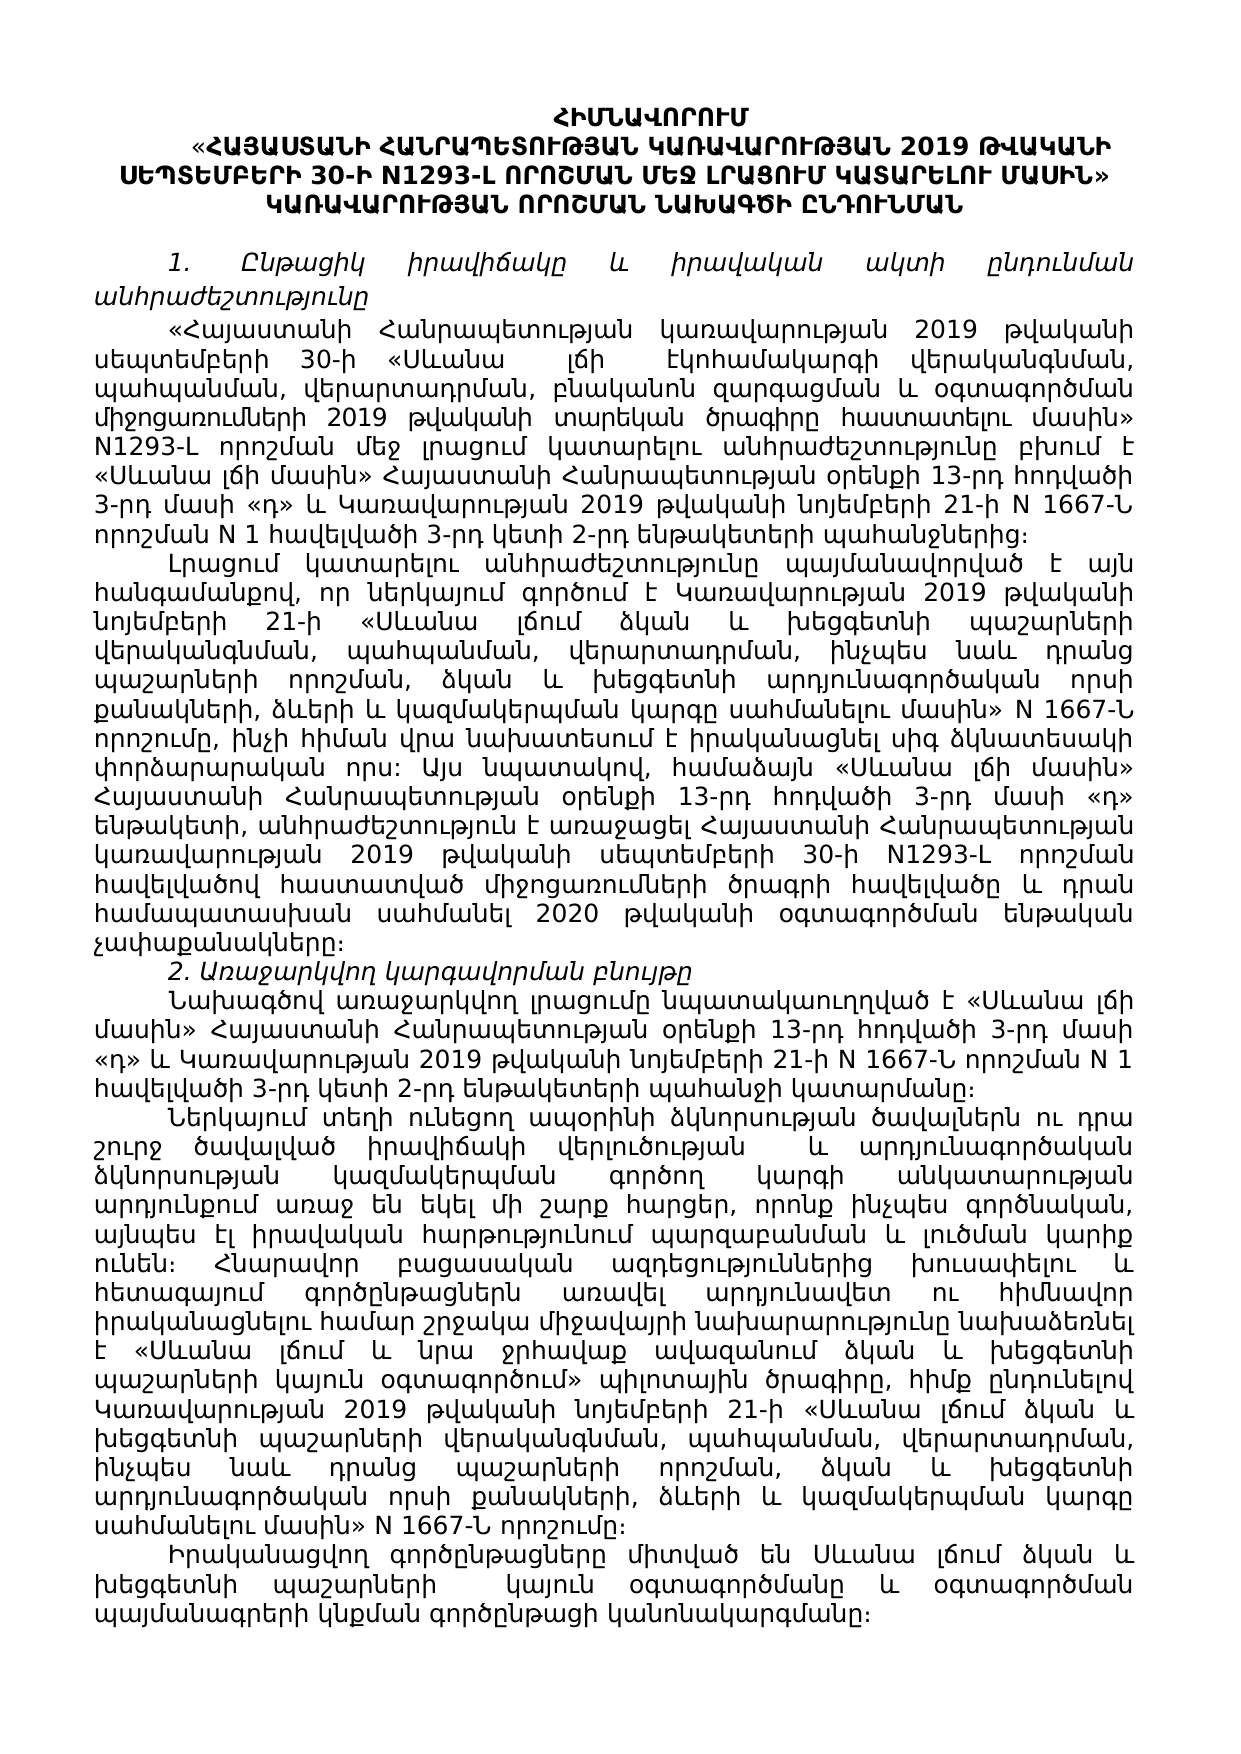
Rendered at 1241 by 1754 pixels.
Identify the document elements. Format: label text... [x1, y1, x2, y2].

text Նախագծով առաջարկվող լրացումը նպատակաուղղված է «Սևանա լճի մասին» Հայաստանի Հանրապետության օրենքի 13-րդ հոդվածի 3-րդ մասի «դ» և Կառավարության 2019 թվականի նոյեմբերի 21-ի N 1667-Ն որոշման N 1 հավելվածի 3-րդ կետի 2-րդ ենթակետերի պահանջի կատարմանը։ [94, 986, 1134, 1103]
text Իրականացվող գործընթացները միտված են Սևանա լճում ձկան և խեցգետնի պաշարների կայուն օգտագործմանը և օգտագործման պայմանագրերի կնքման գործընթացի կանոնակարգմանը։ [94, 1541, 1134, 1628]
text Լրացում կատարելու անհրաժեշտությունը պայմանավորված է այն հանգամանքով, որ ներկայում գործում է Կառավարության 2019 թվականի նոյեմբերի 21-ի «Սևանա լճում ձկան և խեցգետնի պաշարների վերականգնման, պահպանման, վերարտադրման, ինչպես նաև դրանց պաշարների որոշման, ձկան և խեցգետնի արդյունագործական որսի քանակների, ձևերի և կազմակերպման կարգը սահմանելու մասին» N 1667-Ն որոշումը, ինչի հիման վրա նախատեսում է իրականացնել սիգ ձկնատեսակի փորձարարական որս: Այս նպատակով, համաձայն «Սևանա լճի մասին» Հայաստանի Հանրապետության օրենքի 13-րդ հոդվածի 3-րդ մասի «դ» ենթակետի, անհրաժեշտություն է առաջացել Հայաստանի Հանրապետության կառավարության 2019 թվականի սեպտեմբերի 30-ի N1293-Լ որոշման հավելվածով հաստատված միջոցառումների ծրագրի հավելվածը և դրան համապատասխան սահմանել 2020 թվականի օգտագործման ենթական չափաքանակները։ [94, 695, 1134, 841]
text 2. Առաջարկվող կարգավորման բնույթը [94, 957, 1134, 986]
list Ընթացիկ իրավիճակը և իրավական ակտի ընդունման անհրաժեշտությունը [94, 248, 1134, 311]
text ՀԻՄՆԱՎՈՐՈՒՄ [94, 103, 1134, 132]
text Լրացում կատարելու անհրաժեշտությունը պայմանավորված է այն հանգամանքով, որ ներկայում գործում է Կառավարության 2019 թվականի նոյեմբերի 21-ի «Սևանա լճում ձկան և խեցգետնի պաշարների վերականգնման, պահպանման, վերարտադրման, ինչպես նաև դրանց պաշարների որոշման, ձկան և խեցգետնի արդյունագործական որսի քանակների, ձևերի և կազմակերպման կարգը սահմանելու մասին» N 1667-Ն որոշումը, ինչի հիման վրա նախատեսում է իրականացնել սիգ ձկնատեսակի փորձարարական որս: Այս նպատակով, համաձայն «Սևանա լճի մասին» Հայաստանի Հանրապետության օրենքի 13-րդ հոդվածի 3-րդ մասի «դ» ենթակետի, անհրաժեշտություն է առաջացել Հայաստանի Հանրապետության կառավարության 2019 թվականի սեպտեմբերի 30-ի N1293-Լ որոշման հավելվածով հաստատված միջոցառումների ծրագրի հավելվածը և դրան համապատասխան սահմանել 2020 թվականի օգտագործման ենթական չափաքանակները։ [94, 549, 1134, 636]
text «Հայաստանի Հանրապետության կառավարության 2019 թվականի սեպտեմբերի 30-ի «Սևանա լճի էկոհամակարգի վերականգնման, պահպանման, վերարտադրման, բնականոն զարգացման և օգտագործման միջոցառումների 2019 թվականի տարեկան ծրագիրը հաստատելու մասին» N1293-Լ որոշման մեջ լրացում կատարելու անհրաժեշտությունը բխում է «Սևանա լճի մասին» Հայաստանի Հանրապետության օրենքի 13-րդ հոդվածի 3-րդ մասի «դ» և Կառավարության 2019 թվականի նոյեմբերի 21-ի N 1667-Ն որոշման N 1 հավելվածի 3-րդ կետի 2-րդ ենթակետերի պահանջներից։ [94, 316, 1134, 549]
text Ներկայում տեղի ունեցող ապօրինի ձկնորսության ծավալներն ու դրա շուրջ ծավալված իրավիճակի վերլուծության և արդյունագործական ձկնորսության կազմակերպման գործող կարգի անկատարության արդյունքում առաջ են եկել մի շարք հարցեր, որոնք ինչպես գործնական, այնպես էլ իրավական հարթությունում պարզաբանման և լուծման կարիք ունեն։ Հնարավոր բացասական ազդեցություններից խուսափելու և հետագայում գործընթացներն առավել արդյունավետ ու հիմնավոր իրականացնելու համար շրջակա միջավայրի նախարարությունը նախաձեռնել է «Սևանա լճում և նրա ջրհավաք ավազանում ձկան և խեցգետնի պաշարների կայուն օգտագործում» պիլոտային ծրագիրը, հիմք ընդունելով Կառավարության 2019 թվականի նոյեմբերի 21-ի «Սևանա լճում ձկան և խեցգետնի պաշարների վերականգնման, պահպանման, վերարտադրման, ինչպես նաև դրանց պաշարների որոշման, ձկան և խեցգետնի արդյունագործական որսի քանակների, ձևերի և կազմակերպման կարգը սահմանելու մասին» N 1667-Ն որոշումը։ [94, 1103, 1134, 1424]
text Լրացում կատարելու անհրաժեշտությունը պայմանավորված է այն հանգամանքով, որ ներկայում գործում է Կառավարության 2019 թվականի նոյեմբերի 21-ի «Սևանա լճում ձկան և խեցգետնի պաշարների վերականգնման, պահպանման, վերարտադրման, ինչպես նաև դրանց պաշարների որոշման, ձկան և խեցգետնի արդյունագործական որսի քանակների, ձևերի և կազմակերպման կարգը սահմանելու մասին» N 1667-Ն որոշումը, ինչի հիման վրա նախատեսում է իրականացնել սիգ ձկնատեսակի փորձարարական որս: Այս նպատակով, համաձայն «Սևանա լճի մասին» Հայաստանի Հանրապետության օրենքի 13-րդ հոդվածի 3-րդ մասի «դ» ենթակետի, անհրաժեշտություն է առաջացել Հայաստանի Հանրապետության կառավարության 2019 թվականի սեպտեմբերի 30-ի N1293-Լ որոշման հավելվածով հաստատված միջոցառումների ծրագրի հավելվածը և դրան համապատասխան սահմանել 2020 թվականի օգտագործման ենթական չափաքանակները։ [94, 841, 1134, 957]
text «ՀԱՅԱՍՏԱՆԻ ՀԱՆՐԱՊԵՏՈՒԹՅԱՆ ԿԱՌԱՎԱՐՈՒԹՅԱՆ 2019 ԹՎԱԿԱՆԻ ՍԵՊՏԵՄԲԵՐԻ 30-Ի N1293-Լ ՈՐՈՇՄԱՆ ՄԵՋ ԼՐԱՑՈՒՄ ԿԱՏԱՐԵԼՈՒ ՄԱՍԻՆ» ԿԱՌԱՎԱՐՈՒԹՅԱՆ ՈՐՈՇՄԱՆ ՆԱԽԱԳԾԻ ԸՆԴՈՒՆՄԱՆ [94, 132, 1134, 219]
